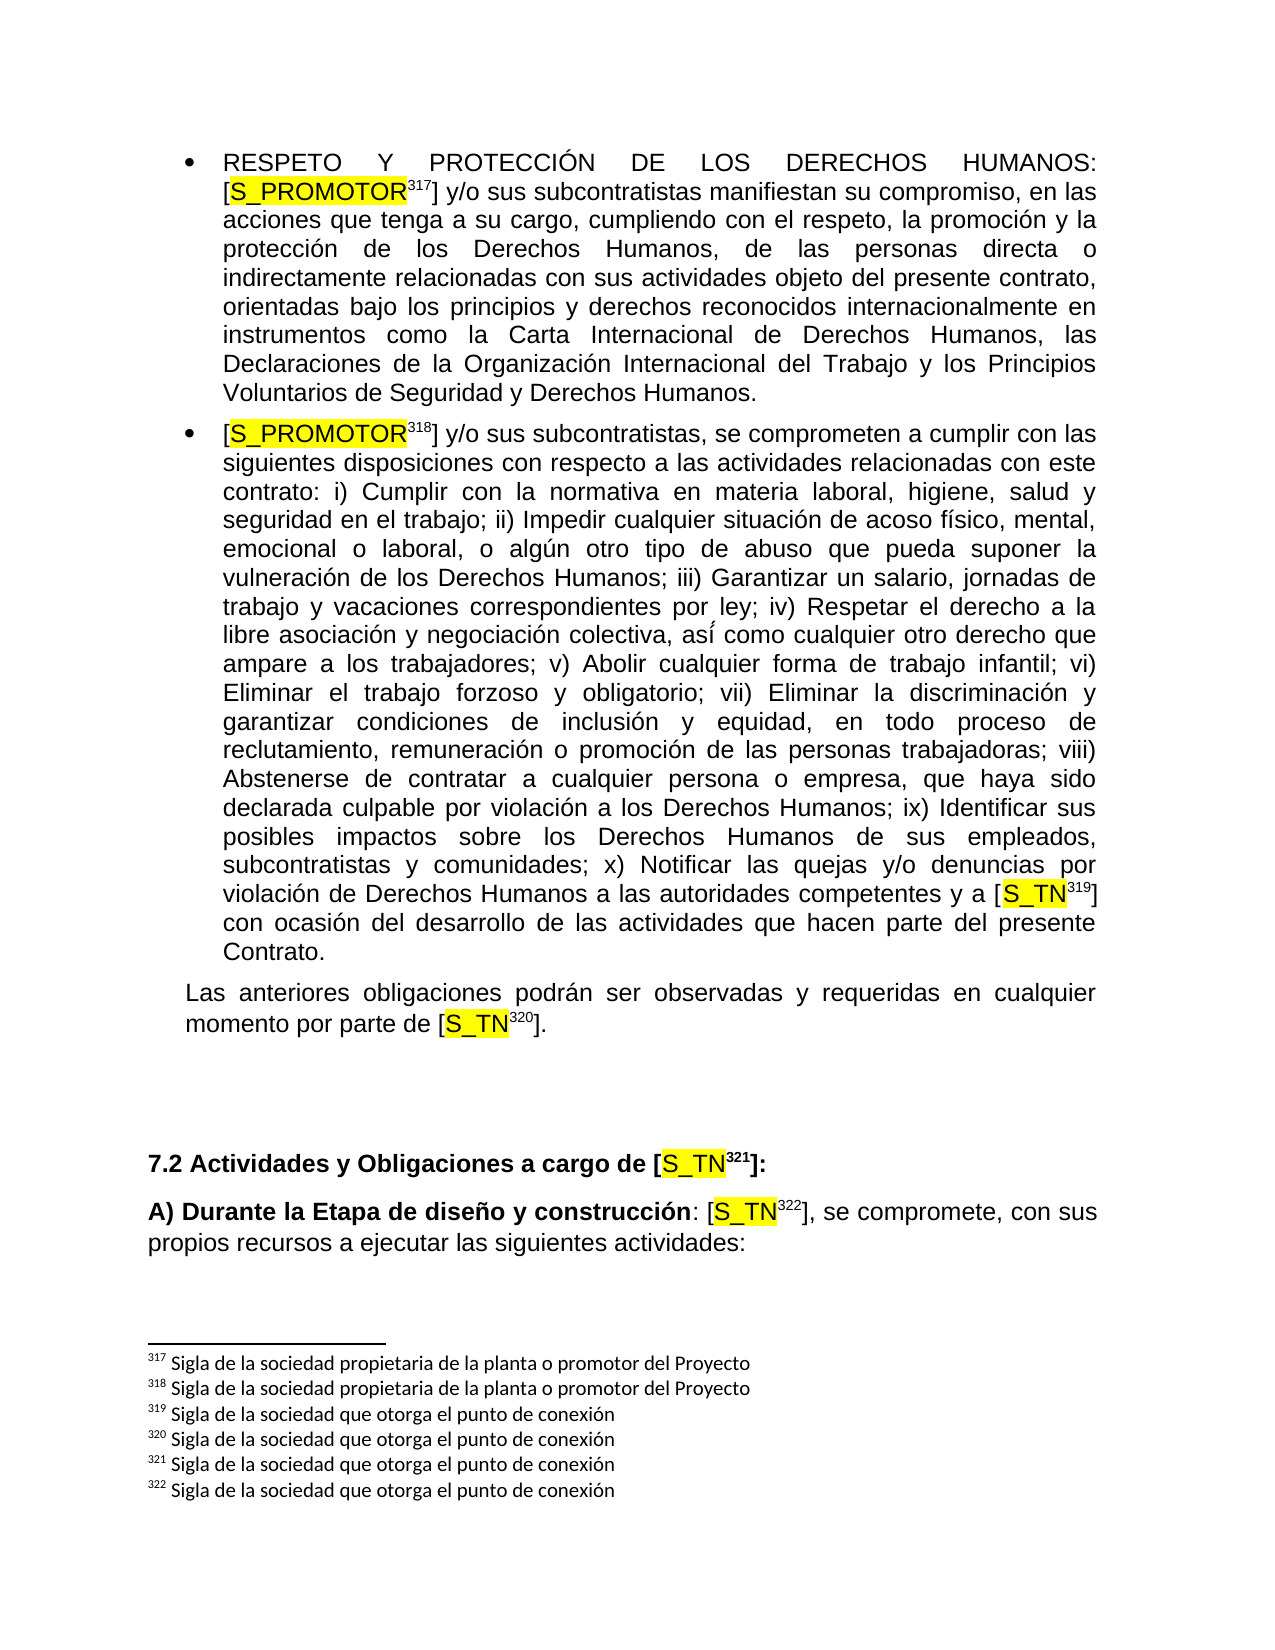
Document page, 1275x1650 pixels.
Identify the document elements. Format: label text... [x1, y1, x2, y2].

list RESPETO Y PROTECCIÓN DE LOS DERECHOS HUMANOS: [S_PROMOTOR] y/o sus subcontratistas manifiestan su compromiso, en las acciones que tenga a su cargo, cumpliendo con el respeto, la promoción y la protección de los Derechos Humanos, de las personas directa o indirectamente relacionadas con sus actividades objeto del presente contrato, orientadas bajo los principios y derechos reconocidos internacionalmente en instrumentos como la Carta Internacional de Derechos Humanos, las Declaraciones de la Organización Internacional del Trabajo y los Principios Voluntarios de Seguridad y Derechos Humanos. [185, 148, 1098, 406]
text 7.2 Actividades y Obligaciones a cargo de [S_TN]: [148, 1149, 662, 1178]
text Las anteriores obligaciones podrán ser observadas y requeridas en cualquier momento por parte de [S_TN]. [185, 978, 1098, 1038]
text 7.2 Actividades y Obligaciones a cargo de [S_TN]: [726, 1149, 1098, 1178]
list [S_PROMOTOR] y/o sus subcontratistas, se comprometen a cumplir con las siguientes disposiciones con respecto a las actividades relacionadas con este contrato: i) Cumplir con la normativa en materia laboral, higiene, salud y seguridad en el trabajo; ii) Impedir cualquier situación de acoso físico, mental, emocional o laboral, o algún otro tipo de abuso que pueda suponer la vulneración de los Derechos Humanos; iii) Garantizar un salario, jornadas de trabajo y vacaciones correspondientes por ley; iv) Respetar el derecho a la libre asociación y negociación colectiva, así́ como cualquier otro derecho que ampare a los trabajadores; v) Abolir cualquier forma de trabajo infantil; vi) Eliminar el trabajo forzoso y obligatorio; vii) Eliminar la discriminación y garantizar condiciones de inclusión y equidad, en todo proceso de reclutamiento, remuneración o promoción de las personas trabajadoras; viii) Abstenerse de contratar a cualquier persona o empresa, que haya sido declarada culpable por violación a los Derechos Humanos; ix) Identificar sus posibles impactos sobre los Derechos Humanos de sus empleados, subcontratistas y comunidades; x) Notificar las quejas y/o denuncias por violación de Derechos Humanos a las autoridades competentes y a [S_TN] con ocasión del desarrollo de las actividades que hacen parte del presente Contrato. [185, 419, 1098, 965]
text A) Durante la Etapa de diseño y construcción: [S_TN], se compromete, con sus propios recursos a ejecutar las siguientes actividades: [148, 1197, 1098, 1257]
